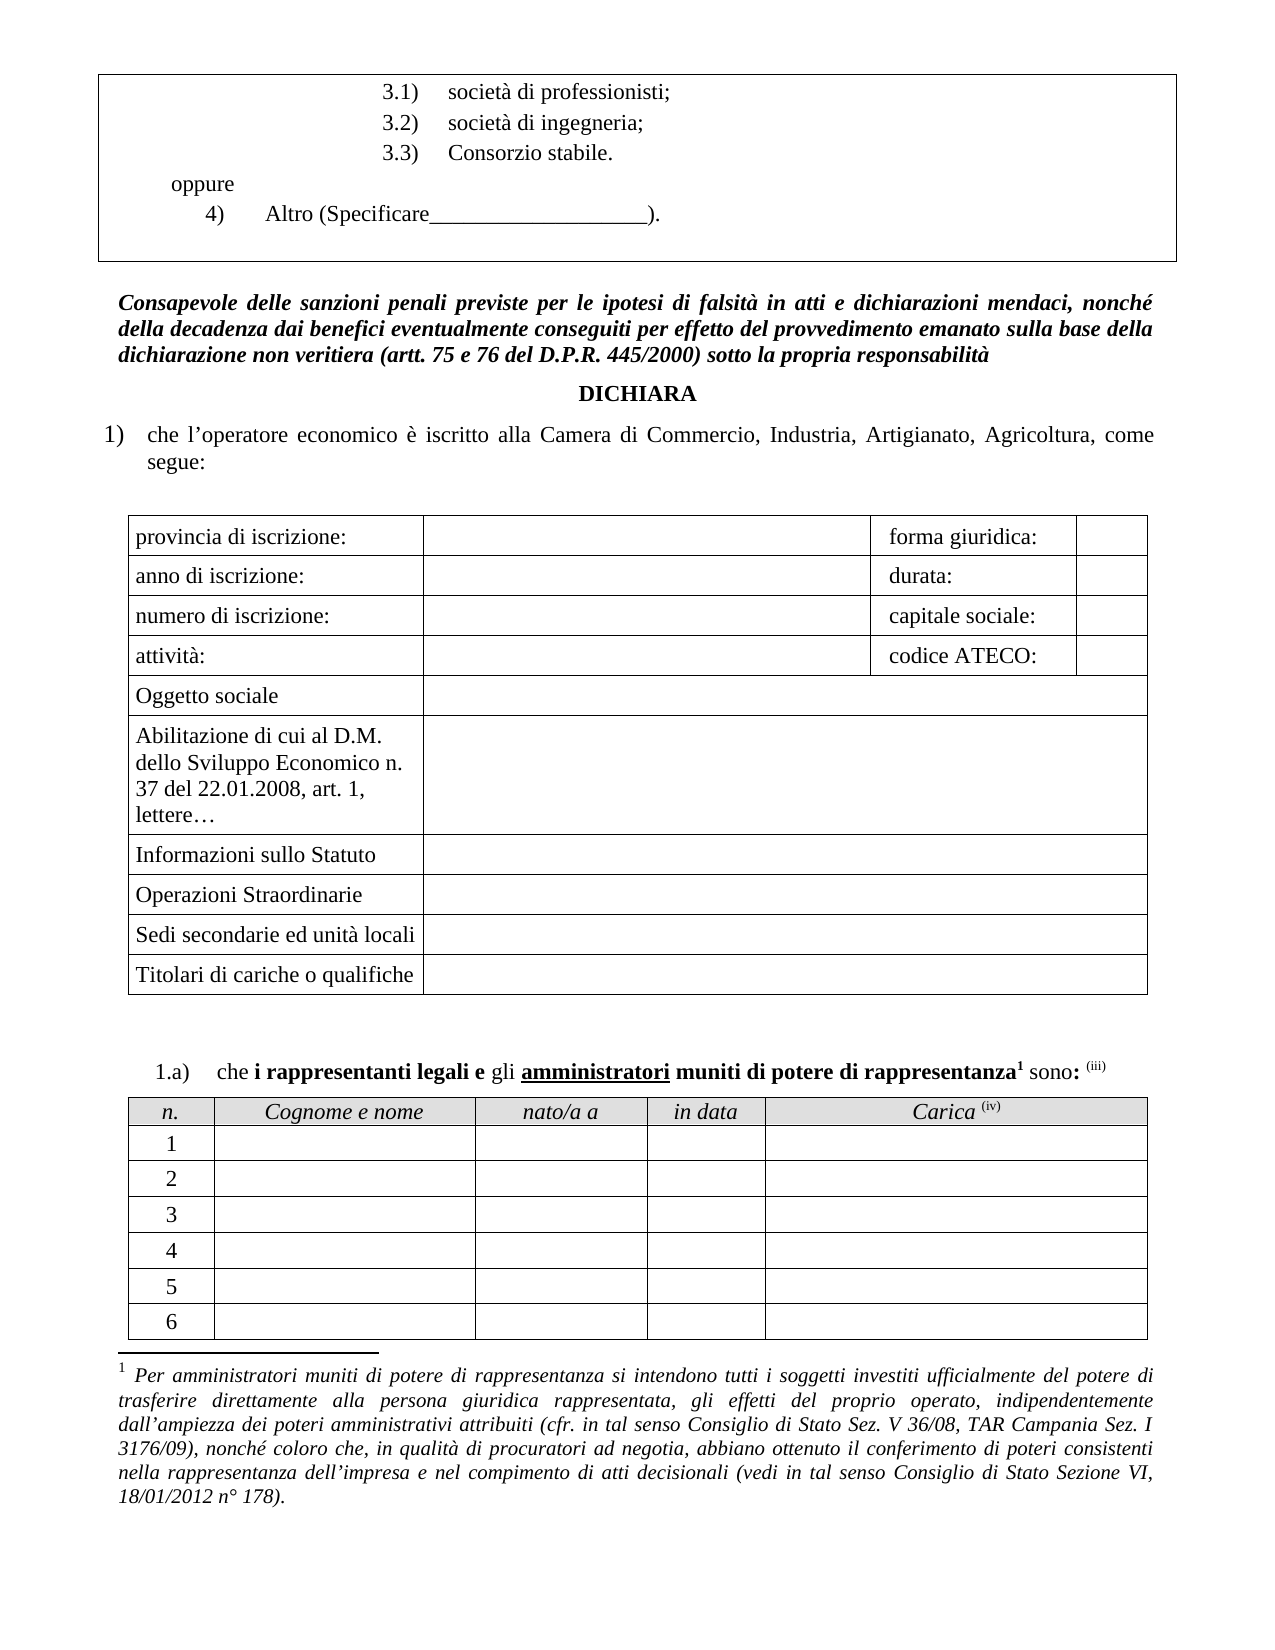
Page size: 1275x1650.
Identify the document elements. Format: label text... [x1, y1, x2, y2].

table_cell [424, 835, 1147, 874]
table_cell [215, 1197, 475, 1232]
table_cell [215, 1126, 475, 1160]
table_cell Oggetto sociale [129, 676, 423, 715]
table_cell 3 [129, 1197, 214, 1232]
text DICHIARA [118, 380, 1157, 407]
table_cell [1077, 636, 1147, 675]
table_cell [766, 1269, 1147, 1303]
table_cell [215, 1161, 475, 1196]
table_cell durata: [871, 556, 1076, 595]
table_cell [766, 1233, 1147, 1267]
table_cell [766, 1304, 1147, 1339]
table_cell Informazioni sullo Statuto [129, 835, 423, 874]
list che l’operatore economico è iscritto alla Camera di Commercio, Industria, Artigianato, Agricoltura, come segue: [103, 419, 1157, 474]
text Consapevole delle sanzioni penali previste per le ipotesi di falsità in atti e dichiarazioni mendaci, nonché della decadenza dai benefici eventualmente conseguiti per effetto del provvedimento emanato sulla base della dichiarazione non veritiera (artt. 75 e 76 del D.P.R. 445/2000) sotto la propria responsabilità [118, 289, 1157, 368]
table_cell Sedi secondarie ed unità locali [129, 915, 423, 953]
table_header nato/a a [476, 1098, 647, 1124]
table_header provincia di iscrizione: [129, 516, 423, 555]
table_cell [648, 1233, 765, 1267]
table_cell [476, 1304, 647, 1339]
table_cell [424, 596, 870, 635]
table_cell [99, 75, 152, 261]
table_cell [424, 716, 1147, 834]
table_cell [648, 1161, 765, 1196]
table_cell [424, 875, 1147, 914]
table_cell numero di iscrizione: [129, 596, 423, 635]
table_cell [1077, 596, 1147, 635]
table_cell anno di iscrizione: [129, 556, 423, 595]
text 1.a) che i rappresentanti legali e gli amministratori muniti di potere di rappresentanza sono: () [103, 1058, 1157, 1085]
table_cell [766, 1197, 1147, 1232]
table_cell Operazioni Straordinarie [129, 875, 423, 914]
table_cell [424, 556, 870, 595]
table_cell [215, 1233, 475, 1267]
table_cell [424, 676, 1147, 715]
table_cell 2 [129, 1161, 214, 1196]
table_cell [476, 1161, 647, 1196]
table_cell 5 [129, 1269, 214, 1303]
table_cell [215, 1269, 475, 1303]
table_cell [766, 1126, 1147, 1160]
table_cell [424, 915, 1147, 953]
table_cell [1077, 556, 1147, 595]
table_cell [424, 636, 870, 675]
table_cell [215, 1304, 475, 1339]
table_header [1077, 516, 1147, 555]
table_header in data [648, 1098, 765, 1124]
table_header n. [129, 1098, 214, 1124]
table_cell codice ATECO: [871, 636, 1076, 675]
table_cell [648, 1126, 765, 1160]
table_cell [476, 1126, 647, 1160]
table_cell [476, 1233, 647, 1267]
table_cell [152, 75, 1176, 261]
table_cell [766, 1161, 1147, 1196]
table_cell attività: [129, 636, 423, 675]
table_header forma giuridica: [871, 516, 1076, 555]
table_header Cognome e nome [215, 1098, 475, 1124]
table_cell 6 [129, 1304, 214, 1339]
table_header [424, 516, 870, 555]
table_cell [648, 1197, 765, 1232]
table_cell [648, 1269, 765, 1303]
table_cell [476, 1197, 647, 1232]
table_cell 4 [129, 1233, 214, 1267]
table_cell [648, 1304, 765, 1339]
table_cell Abilitazione di cui al D.M. dello Sviluppo Economico n. 37 del 22.01.2008, art. 1, lettere… [129, 716, 423, 834]
table_header Carica () [766, 1098, 1147, 1124]
table_cell [476, 1269, 647, 1303]
table_cell capitale sociale: [871, 596, 1076, 635]
table_cell Titolari di cariche o qualifiche [129, 955, 423, 993]
table_cell [424, 955, 1147, 993]
table_cell 1 [129, 1126, 214, 1160]
